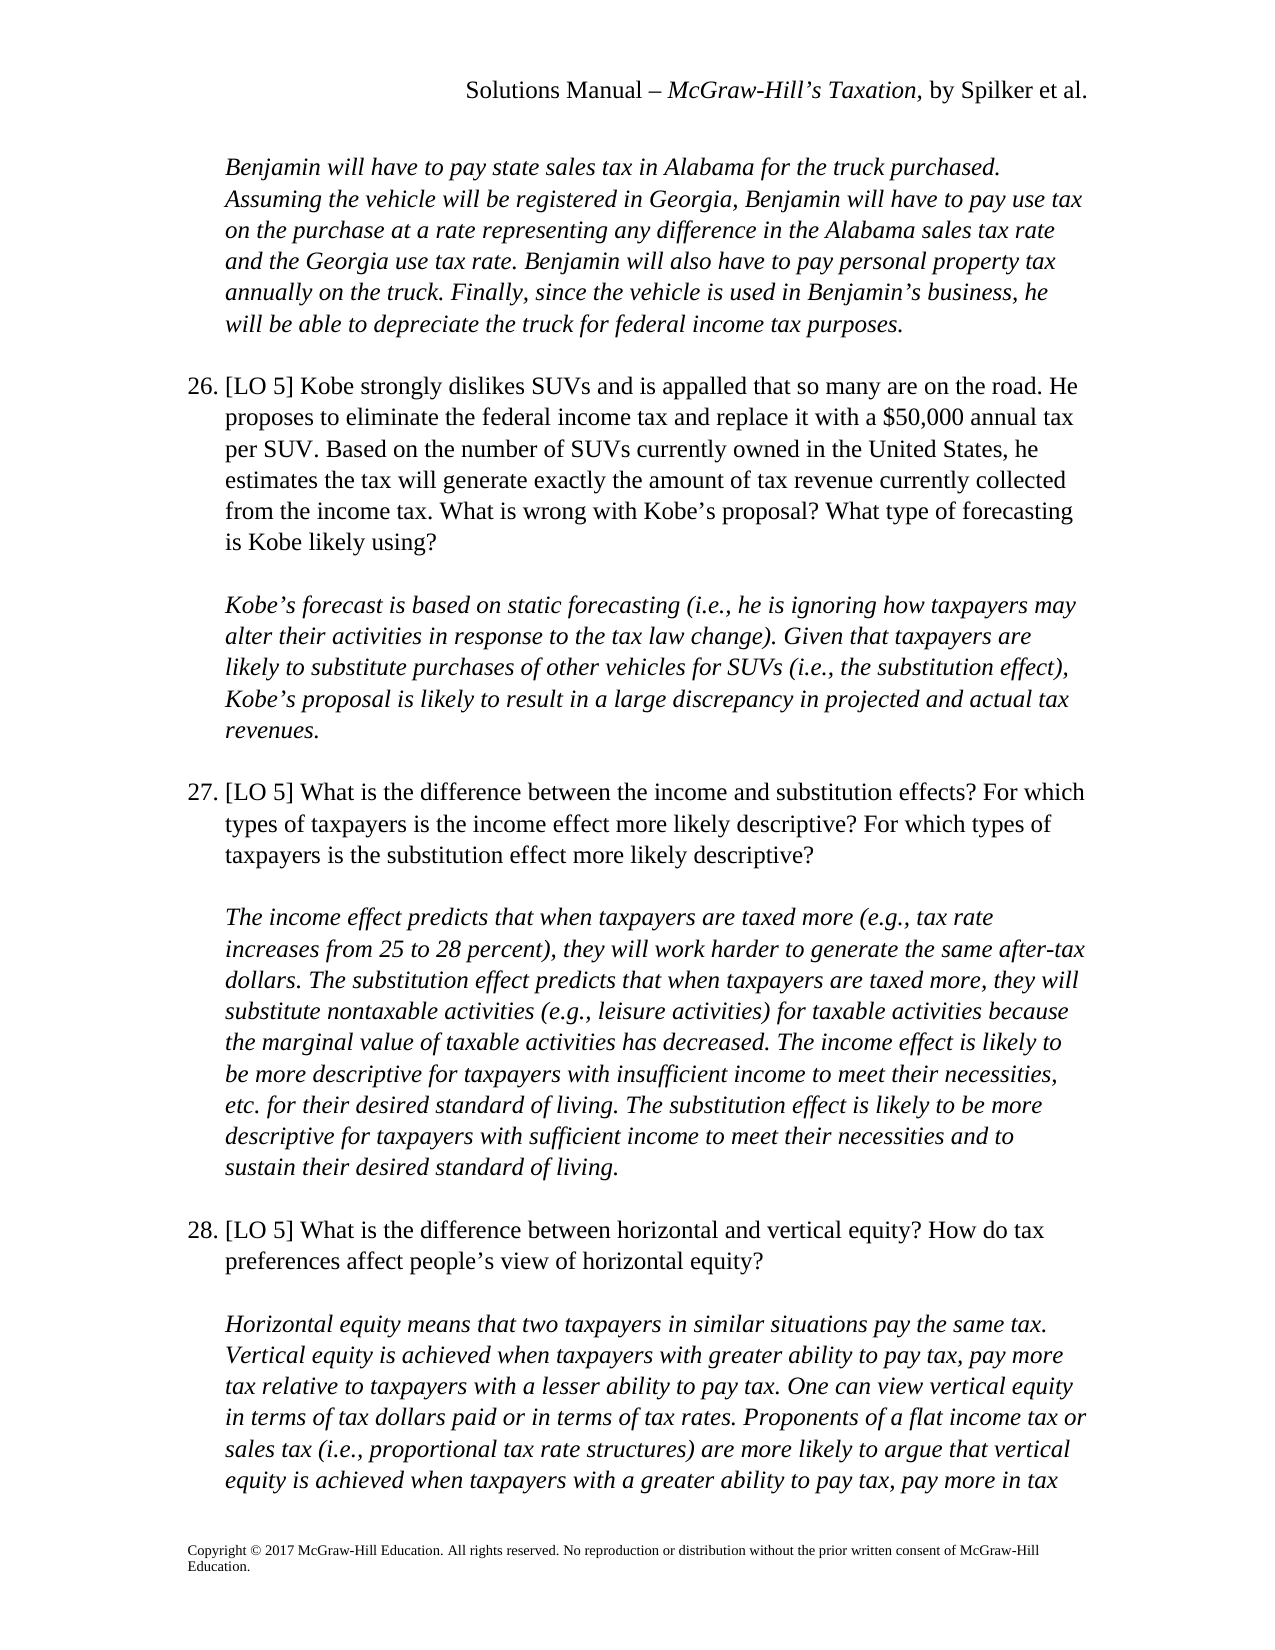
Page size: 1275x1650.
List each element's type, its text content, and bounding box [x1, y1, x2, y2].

list [LO 5] Kobe strongly dislikes SUVs and is appalled that so many are on the road. He proposes to eliminate the federal income tax and replace it with a $50,000 annual tax per SUV. Based on the number of SUVs currently owned in the United States, he estimates the tax will generate exactly the amount of tax revenue currently collected from the income tax. What is wrong with Kobe’s proposal? What type of forecasting is Kobe likely using? Kobe’s forecast is based on static forecasting (i.e., he is ignoring how taxpayers may alter their activities in response to the tax law change). Given that taxpayers are likely to substitute purchases of other vehicles for SUVs (i.e., the substitution effect), Kobe’s proposal is likely to result in a large discrepancy in projected and actual tax revenues. [187, 369, 1087, 775]
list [187, 1212, 1087, 1494]
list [187, 150, 1087, 337]
list [LO 5] What is the difference between the income and substitution effects? For which types of taxpayers is the income effect more likely descriptive? For which types of taxpayers is the substitution effect more likely descriptive? The income effect predicts that when taxpayers are taxed more (e.g., tax rate increases from 25 to 28 percent), they will work harder to generate the same after-tax dollars. The substitution effect predicts that when taxpayers are taxed more, they will substitute nontaxable activities (e.g., leisure activities) for taxable activities because the marginal value of taxable activities has decreased. The income effect is likely to be more descriptive for taxpayers with insufficient income to meet their necessities, etc. for their desired standard of living. The substitution effect is likely to be more descriptive for taxpayers with sufficient income to meet their necessities and to sustain their desired standard of living. [187, 775, 1087, 1212]
